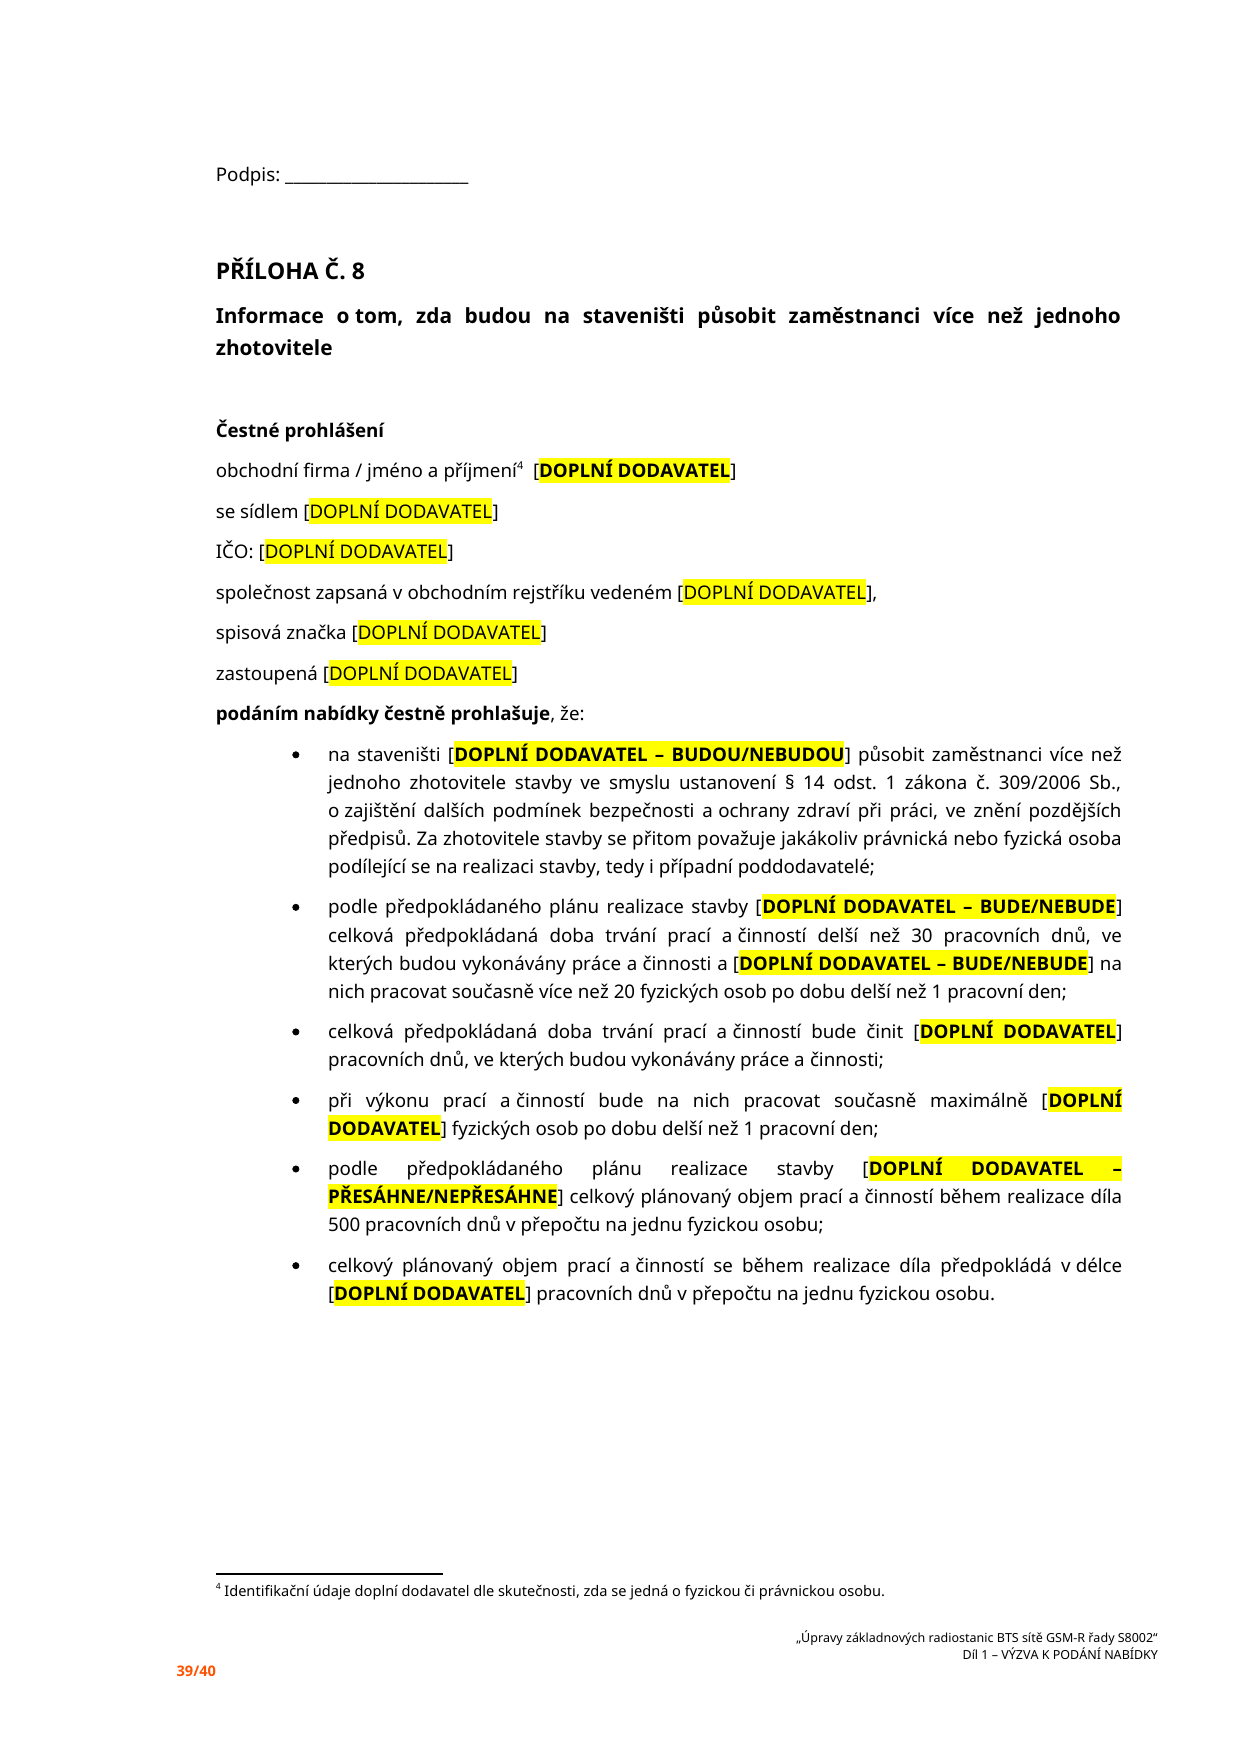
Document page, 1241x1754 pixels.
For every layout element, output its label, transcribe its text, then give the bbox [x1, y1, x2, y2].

text podle předpokládaného plánu realizace stavby [DOPLNÍ DODAVATEL – BUDE/NEBUDE] celková předpokládaná doba trvání prací a činností delší než 30 pracovních dnů, ve kterých budou vykonávány práce a činnosti a [DOPLNÍ DODAVATEL – BUDE/NEBUDE] na nich pracovat současně více než 20 fyzických osob po dobu delší než 1 pracovní den; [292, 894, 1122, 1003]
text obchodní firma / jméno a příjmení [DOPLNÍ DODAVATEL] [216, 458, 539, 483]
text společnost zapsaná v obchodním rejstříku vedeném [DOPLNÍ DODAVATEL], [216, 579, 683, 605]
text celková předpokládaná doba trvání prací a činností bude činit [DOPLNÍ DODAVATEL] pracovních dnů, ve kterých budou vykonávány práce a činnosti; [292, 1018, 1122, 1072]
text společnost zapsaná v obchodním rejstříku vedeném [DOPLNÍ DODAVATEL], [866, 579, 1122, 605]
text Příloha č. 8 [216, 255, 1122, 286]
text obchodní firma / jméno a příjmení [DOPLNÍ DODAVATEL] [730, 458, 1122, 483]
text zastoupená [DOPLNÍ DODAVATEL] [512, 660, 1122, 686]
text podáním nabídky čestně prohlašuje, že: [216, 701, 1122, 726]
text se sídlem [DOPLNÍ DODAVATEL] [492, 498, 1122, 524]
text spisová značka [DOPLNÍ DODAVATEL] [216, 620, 358, 645]
text Podpis: ______________________ [216, 161, 1122, 187]
text zastoupená [DOPLNÍ DODAVATEL] [216, 660, 329, 686]
text na staveništi [DOPLNÍ DODAVATEL – BUDOU/NEBUDOU] působit zaměstnanci více než jednoho zhotovitele stavby ve smyslu ustanovení § 14 odst. 1 zákona č. 309/2006 Sb., o zajištění dalších podmínek bezpečnosti a ochrany zdraví při práci, ve znění pozdějších předpisů. Za zhotovitele stavby se přitom považuje jakákoliv právnická nebo fyzická osoba podílející se na realizaci stavby, tedy i případní poddodavatelé; [292, 741, 1122, 879]
text podle předpokládaného plánu realizace stavby [DOPLNÍ DODAVATEL – PŘESÁHNE/NEPŘESÁHNE] celkový plánovaný objem prací a činností během realizace díla 500 pracovních dnů v přepočtu na jednu fyzickou osobu; [292, 1156, 1122, 1237]
text Informace o tom, zda budou na staveništi působit zaměstnanci více než jednoho zhotovitele [216, 302, 1122, 361]
text Čestné prohlášení [216, 417, 1122, 443]
text se sídlem [DOPLNÍ DODAVATEL] [216, 498, 309, 524]
text při výkonu prací a činností bude na nich pracovat současně maximálně [DOPLNÍ DODAVATEL] fyzických osob po dobu delší než 1 pracovní den; [292, 1087, 1122, 1141]
text IČO: [DOPLNÍ DODAVATEL] [447, 539, 1122, 564]
text celkový plánovaný objem prací a činností se během realizace díla předpokládá v délce [DOPLNÍ DODAVATEL] pracovních dnů v přepočtu na jednu fyzickou osobu. [292, 1252, 1122, 1306]
text spisová značka [DOPLNÍ DODAVATEL] [541, 620, 1122, 645]
